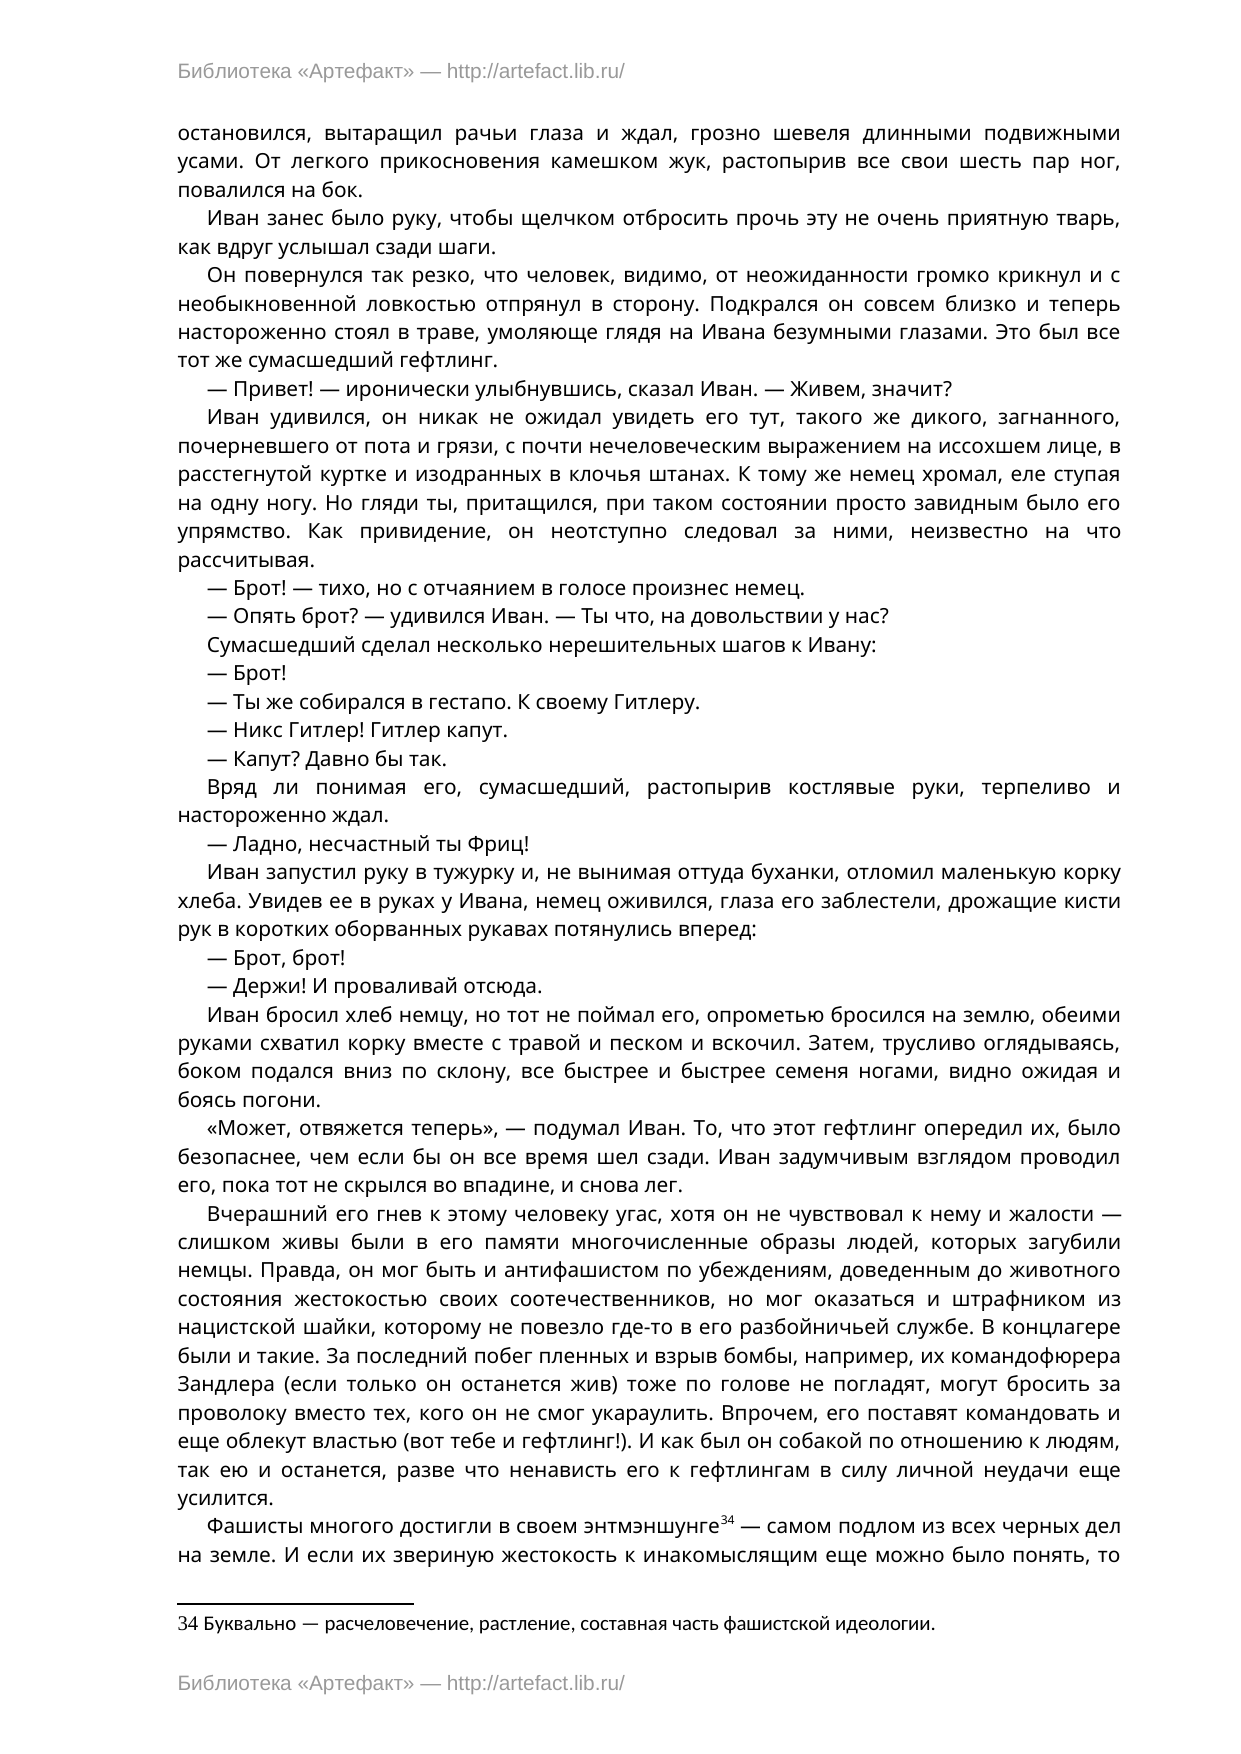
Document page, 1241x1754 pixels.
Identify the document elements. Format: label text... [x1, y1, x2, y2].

text — Опять брот? — удивился Иван. — Ты что, на довольствии у нас? [177, 602, 1122, 630]
text — Никс Гитлер! Гитлер капут. [177, 715, 1122, 744]
text Вряд ли понимая его, сумасшедший, растопырив костлявые руки, терпеливо и настороженно ждал. [177, 772, 1122, 829]
text Иван удивился, он никак не ожидал увидеть его тут, такого же дикого, загнанного, почерневшего от пота и грязи, с почти нечеловеческим выражением на иссохшем лице, в расстегнутой куртке и изодранных в клочья штанах. К тому же немец хромал, еле ступая на одну ногу. Но гляди ты, притащился, при таком состоянии просто завидным было его упрямство. Как привидение, он неотступно следовал за ними, неизвестно на что рассчитывая. [177, 402, 1122, 573]
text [177, 118, 1122, 203]
text Иван занес было руку, чтобы щелчком отбросить прочь эту не очень приятную тварь, как вдруг услышал сзади шаги. [177, 203, 1122, 260]
text — Брот! — тихо, но с отчаянием в голосе произнес немец. [177, 573, 1122, 602]
text — Держи! И проваливай отсюда. [177, 971, 1122, 1000]
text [177, 1512, 1122, 1568]
text Вчерашний его гнев к этому человеку угас, хотя он не чувствовал к нему и жалости — слишком живы были в его памяти многочисленные образы людей, которых загубили немцы. Правда, он мог быть и антифашистом по убеждениям, доведенным до животного состояния жестокостью своих соотечественников, но мог оказаться и штрафником из нацистской шайки, которому не повезло где-то в его разбойничьей службе. В концлагере были и такие. За последний побег пленных и взрыв бомбы, например, их командофюрера Зандлера (если только он останется жив) тоже по голове не погладят, могут бросить за проволоку вместо тех, кого он не смог укараулить. Впрочем, его поставят командовать и еще облекут властью (вот тебе и гефтлинг!). И как был он собакой по отношению к людям, так ею и останется, разве что ненависть его к гефтлингам в силу личной неудачи еще усилится. [177, 1199, 1122, 1512]
text — Брот, брот! [177, 943, 1122, 971]
text «Может, отвяжется теперь», — подумал Иван. То, что этот гефтлинг опередил их, было безопаснее, чем если бы он все время шел сзади. Иван задумчивым взглядом проводил его, пока тот не скрылся во впадине, и снова лег. [177, 1113, 1122, 1199]
text Иван бросил хлеб немцу, но тот не поймал его, опрометью бросился на землю, обеими руками схватил корку вместе с травой и песком и вскочил. Затем, трусливо оглядываясь, боком подался вниз по склону, все быстрее и быстрее семеня ногами, видно ожидая и боясь погони. [177, 1000, 1122, 1113]
text Иван запустил руку в тужурку и, не вынимая оттуда буханки, отломил маленькую корку хлеба. Увидев ее в руках у Ивана, немец оживился, глаза его заблестели, дрожащие кисти рук в коротких оборванных рукавах потянулись вперед: [177, 857, 1122, 943]
text — Ты же собирался в гестапо. К своему Гитлеру. [177, 687, 1122, 715]
text — Привет! — иронически улыбнувшись, сказал Иван. — Живем, значит? [177, 374, 1122, 402]
text — Брот! [177, 658, 1122, 687]
text Сумасшедший сделал несколько нерешительных шагов к Ивану: [177, 630, 1122, 658]
text — Ладно, несчастный ты Фриц! [177, 829, 1122, 857]
text Он повернулся так резко, что человек, видимо, от неожиданности громко крикнул и с необыкновенной ловкостью отпрянул в сторону. Подкрался он совсем близко и теперь настороженно стоял в траве, умоляюще глядя на Ивана безумными глазами. Это был все тот же сумасшедший гефтлинг. [177, 260, 1122, 374]
text — Капут? Давно бы так. [177, 744, 1122, 772]
